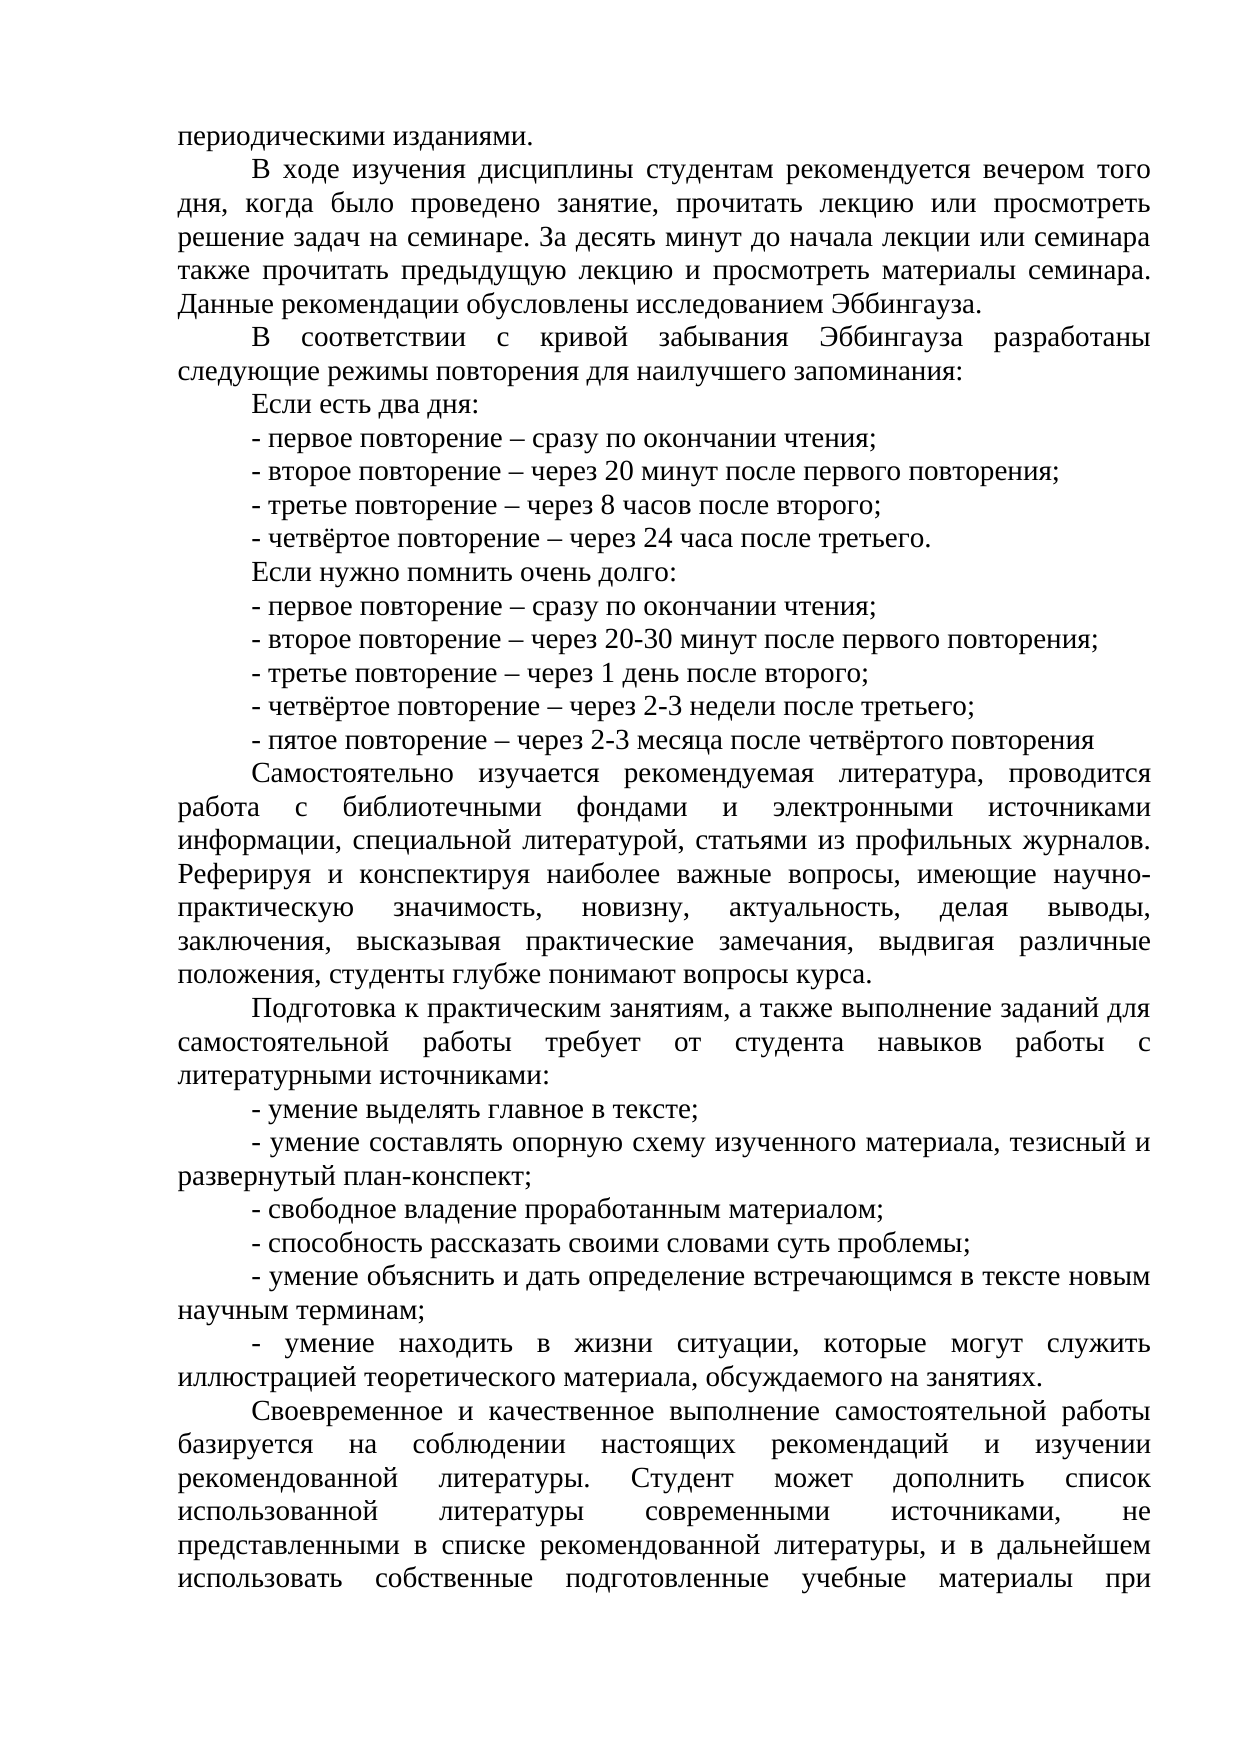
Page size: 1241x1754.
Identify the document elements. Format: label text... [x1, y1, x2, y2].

text Если нужно помнить очень долго: [177, 554, 1152, 588]
text - третье повторение – через 8 часов после второго; [177, 487, 1152, 521]
text Подготовка к практическим занятиям, а также выполнение заданий для самостоятельной работы требует от студента навыков работы с литературными источниками: [177, 990, 1152, 1091]
text - второе повторение – через 20-30 минут после первого повторения; [177, 621, 1152, 655]
text - четвёртое повторение – через 2-3 недели после третьего; [177, 688, 1152, 722]
text - умение выделять главное в тексте; [177, 1091, 1152, 1124]
text - умение составлять опорную схему изученного материала, тезисный и развернутый план-конспект; [177, 1124, 1152, 1191]
text - второе повторение – через 20 минут после первого повторения; [177, 453, 1152, 487]
text - первое повторение – сразу по окончании чтения; [177, 420, 1152, 453]
text - умение находить в жизни ситуации, которые могут служить иллюстрацией теоретического материала, обсуждаемого на занятиях. [177, 1326, 1152, 1393]
text - свободное владение проработанным материалом; [177, 1191, 1152, 1225]
text Самостоятельно изучается рекомендуемая литература, проводится работа с библиотечными фондами и электронными источниками информации, специальной литературой, статьями из профильных журналов. Реферируя и конспектируя наиболее важные вопросы, имеющие научно-практическую значимость, новизну, актуальность, делая выводы, заключения, высказывая практические замечания, выдвигая различные положения, студенты глубже понимают вопросы курса. [177, 755, 1152, 990]
text - четвёртое повторение – через 24 часа после третьего. [177, 521, 1152, 554]
text В соответствии с кривой забывания Эббингауза разработаны следующие режимы повторения для наилучшего запоминания: [177, 319, 1152, 386]
text В ходе изучения дисциплины студентам рекомендуется вечером того дня, когда было проведено занятие, прочитать лекцию или просмотреть решение задач на семинаре. За десять минут до начала лекции или семинара также прочитать предыдущую лекцию и просмотреть материалы семинара. Данные рекомендации обусловлены исследованием Эббингауза. [177, 152, 1152, 319]
text - третье повторение – через 1 день после второго; [177, 655, 1152, 688]
text - умение объяснить и дать определение встречающимся в тексте новым научным терминам; [177, 1258, 1152, 1326]
text - пятое повторение – через 2-3 месяца после четвёртого повторения [177, 722, 1152, 755]
text - способность рассказать своими словами суть проблемы; [177, 1225, 1152, 1258]
text - первое повторение – сразу по окончании чтения; [177, 588, 1152, 621]
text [177, 1393, 1152, 1594]
text Если есть два дня: [177, 386, 1152, 420]
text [177, 118, 1152, 152]
